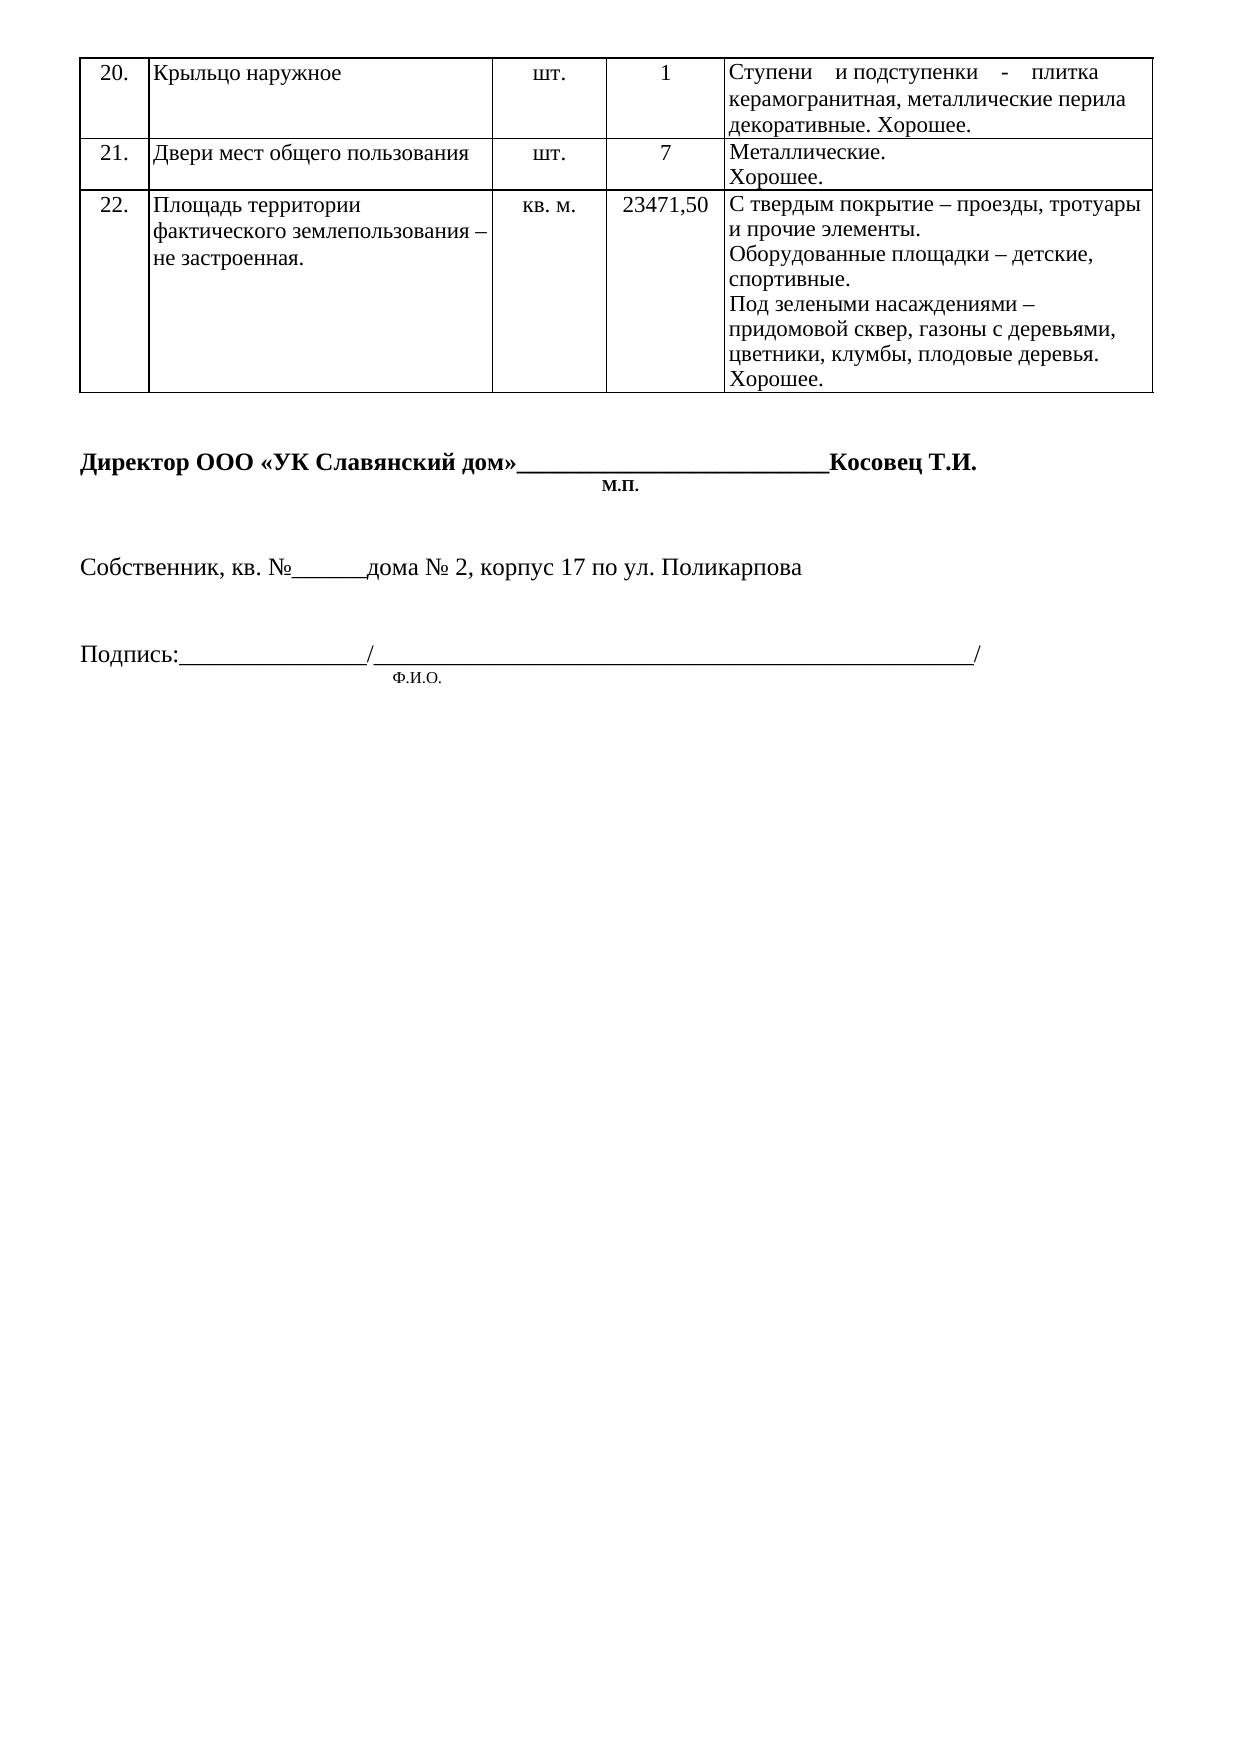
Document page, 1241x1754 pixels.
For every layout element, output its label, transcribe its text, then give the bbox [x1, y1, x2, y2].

table_cell 20. [81, 59, 148, 138]
table_cell шт. [493, 59, 606, 138]
text М.П. [80, 476, 1160, 495]
text Директор ООО «УК Славянский дом»_________________________Косовец Т.И. [80, 447, 1160, 476]
table_cell 7 [607, 139, 724, 189]
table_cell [725, 59, 1152, 138]
table_cell С твердым покрытие – проезды, тротуары и прочие элементы. Оборудованные площадки – детские, спортивные. Под зелеными насаждениями – придомовой сквер, газоны с деревьями, цветники, клумбы, плодовые деревья. Хорошее. [725, 191, 1152, 392]
table_cell 1 [607, 59, 724, 138]
table_cell шт. [493, 139, 606, 189]
table_cell Двери мест общего пользования [150, 139, 492, 189]
text Подпись:_______________/________________________________________________/ [80, 639, 1160, 667]
text Собственник, кв. №______дома № 2, корпус 17 по ул. Поликарпова [80, 552, 1160, 581]
text Ф.И.О. [80, 667, 1160, 687]
table_cell 23471,50 [607, 191, 724, 392]
table_cell Металлические. Хорошее. [725, 139, 1152, 189]
table_cell Площадь территории фактического землепользования – не застроенная. [150, 191, 492, 392]
table_cell 21. [81, 139, 148, 189]
table_cell Крыльцо наружное [150, 59, 492, 138]
table_cell кв. м. [493, 191, 606, 392]
table_cell 22. [81, 191, 148, 392]
